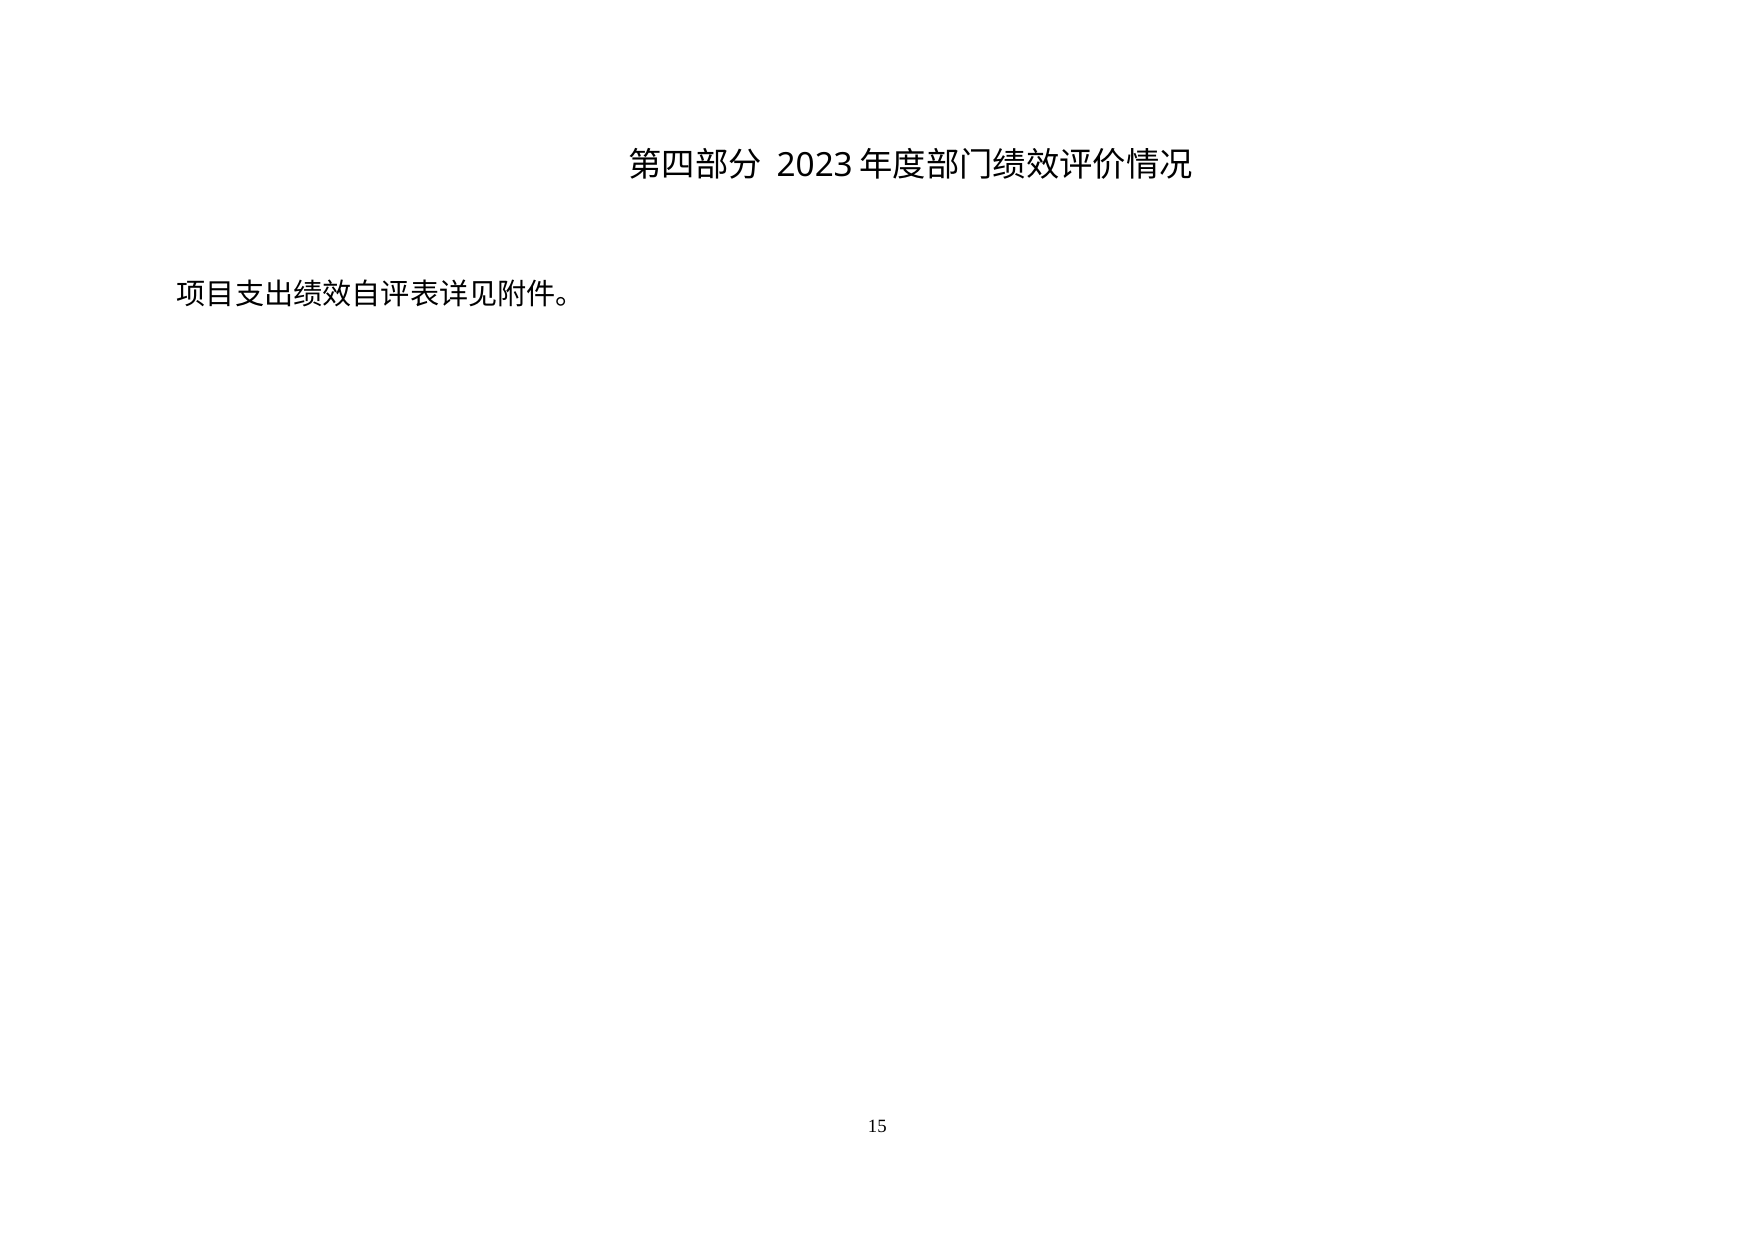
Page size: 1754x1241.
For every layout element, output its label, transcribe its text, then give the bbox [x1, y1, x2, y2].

text 项目支出绩效自评表详见附件。 [118, 259, 1636, 324]
text 第四部分 2023年度部门绩效评价情况 [118, 129, 1636, 194]
